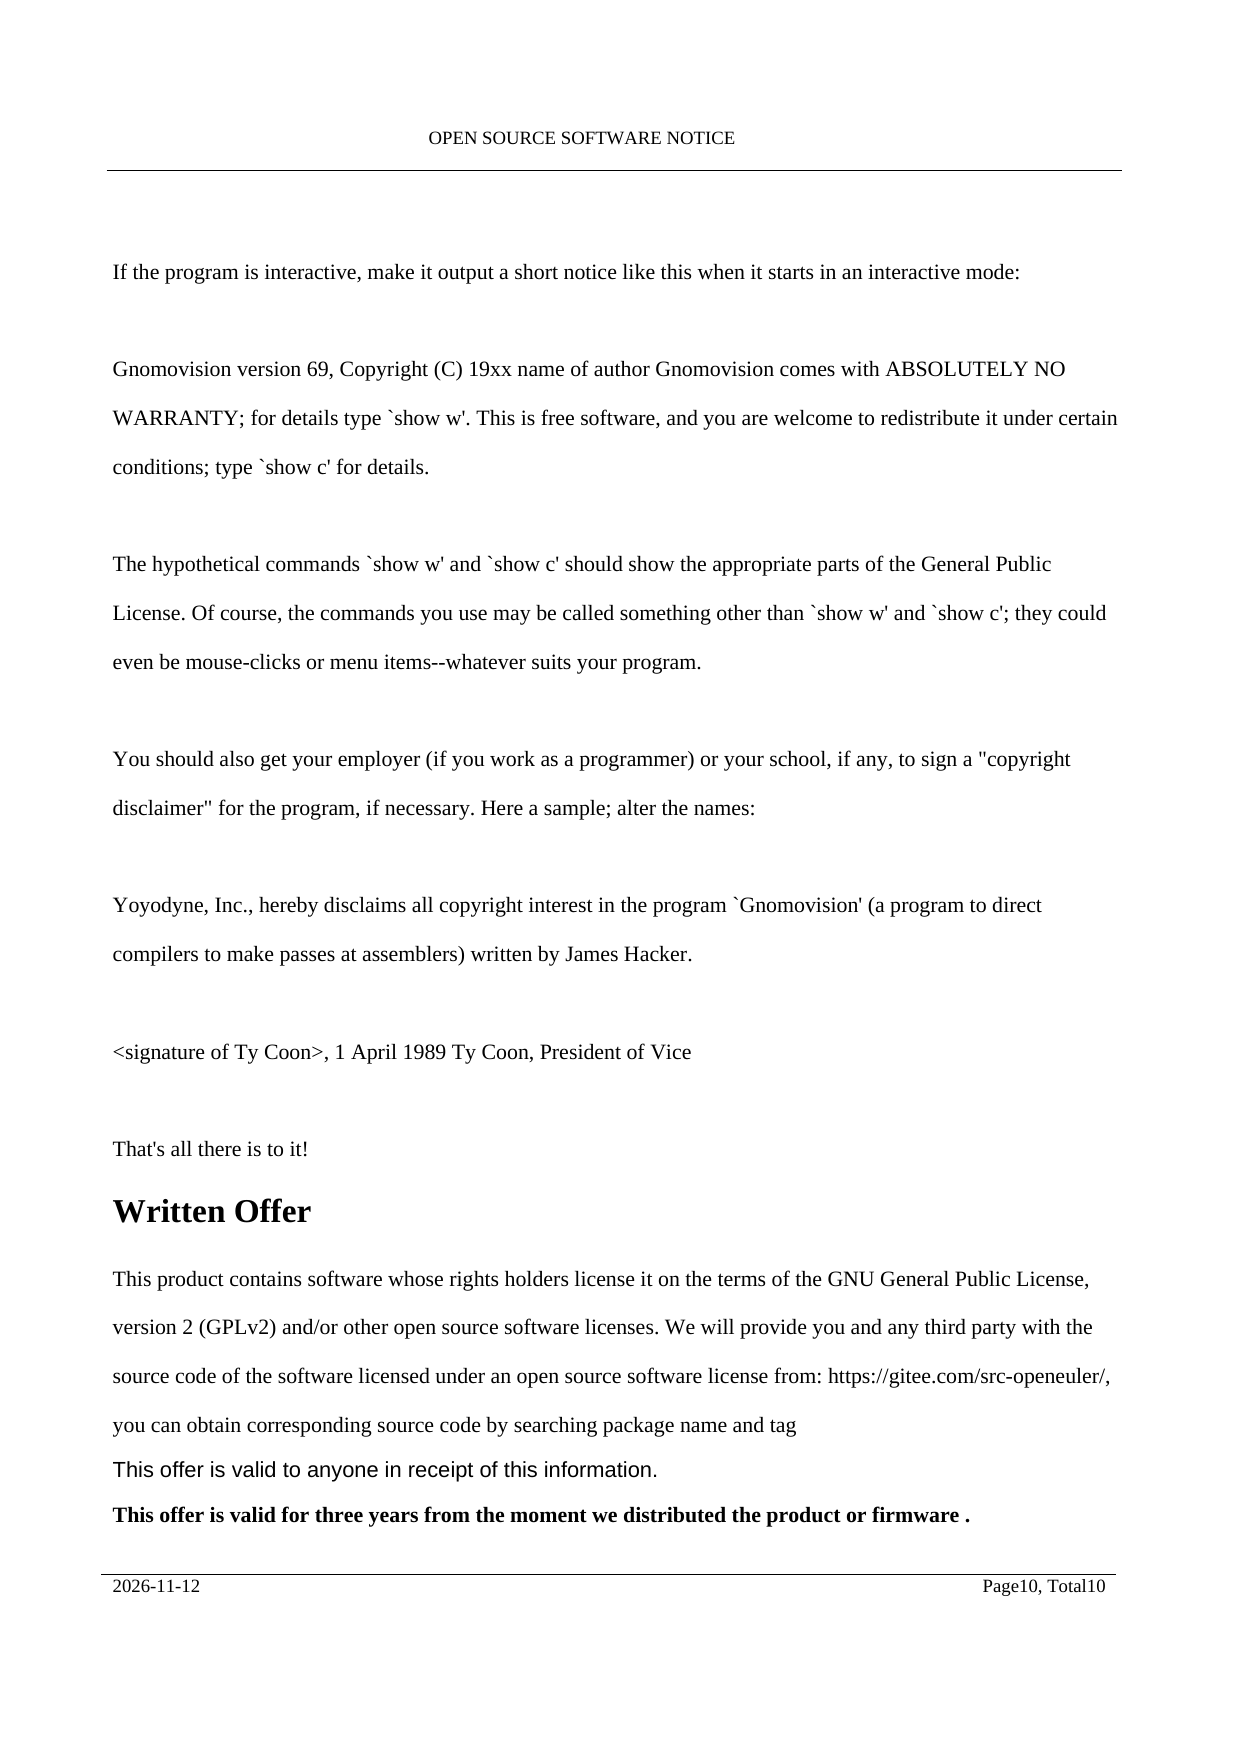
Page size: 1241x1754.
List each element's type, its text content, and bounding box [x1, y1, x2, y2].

text This product contains software whose rights holders license it on the terms of the GNU General Public License, version 2 (GPLv2) and/or other open source software licenses. We will provide you and any third party with the source code of the software licensed under an open source software license from: https://gitee.com/src-openeuler/, you can obtain corresponding source code by searching package name and tag [112, 1262, 1128, 1441]
text Written Offer [112, 1178, 1128, 1243]
text This offer is valid for three years from the moment we distributed the product or firmware . [112, 1498, 1128, 1531]
text This offer is valid to anyone in receipt of this information. [112, 1453, 1128, 1486]
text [112, 206, 1128, 1165]
